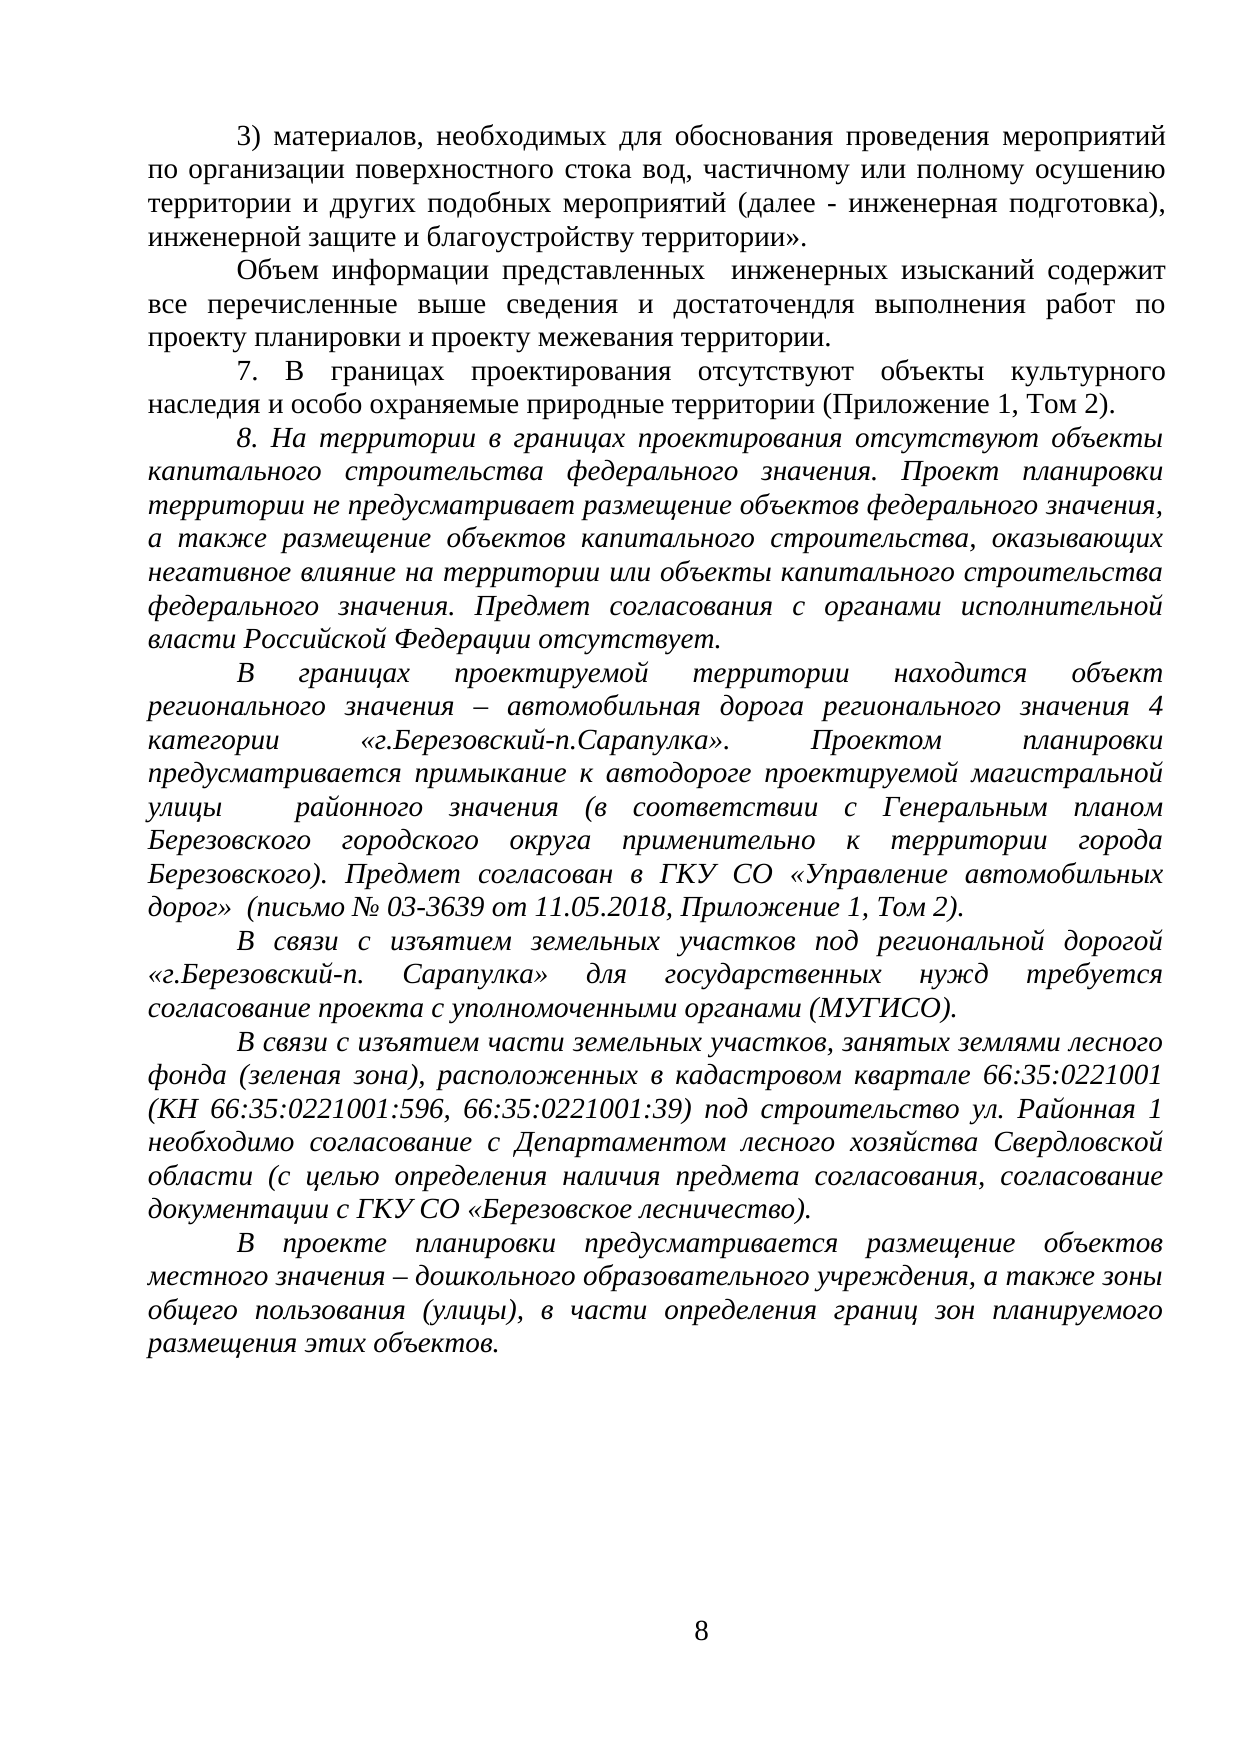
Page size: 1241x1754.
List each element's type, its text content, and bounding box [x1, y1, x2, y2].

text 8. На территории в границах проектирования отсутствуют объекты капитального строительства федерального значения. Проект планировки территории не предусматривает размещение объектов федерального значения, а также размещение объектов капитального строительства, оказывающих негативное влияние на территории или объекты капитального строительства федерального значения. Предмет согласования с органами исполнительной власти Российской Федерации отсутствует. [148, 420, 1167, 655]
text Объем информации представленных инженерных изысканий содержит все перечисленные выше сведения и достаточендля выполнения работ по проекту планировки и проекту межевания территории. [148, 252, 1167, 353]
text 3) материалов, необходимых для обоснования проведения мероприятий по организации поверхностного стока вод, частичному или полному осушению территории и других подобных мероприятий (далее - инженерная подготовка), инженерной защите и благоустройству территории». [148, 118, 1167, 252]
text В связи с изъятием части земельных участков, занятых землями лесного фонда (зеленая зона), расположенных в кадастровом квартале 66:35:0221001 (КН 66:35:0221001:596, 66:35:0221001:39) под строительство ул. Районная 1 необходимо согласование с Департаментом лесного хозяйства Свердловской области (с целью определения наличия предмета согласования, согласование документации с ГКУ СО «Березовское лесничество). [148, 1024, 1167, 1225]
text 7. В границах проектирования отсутствуют объекты культурного наследия и особо охраняемые природные территории (Приложение 1, Том 2). [148, 353, 1167, 420]
text В границах проектируемой территории находится объект регионального значения – автомобильная дорога регионального значения 4 категории «г.Березовский-п.Сарапулка». Проектом планировки предусматривается примыкание к автодороге проектируемой магистральной улицы районного значения (в соответствии с Генеральным планом Березовского городского округа применительно к территории города Березовского). Предмет согласован в ГКУ СО «Управление автомобильных дорог» (письмо № 03-3639 от 11.05.2018, Приложение 1, Том 2). [148, 655, 1167, 923]
text В проекте планировки предусматривается размещение объектов местного значения – дошкольного образовательного учреждения, а также зоны общего пользования (улицы), в части определения границ зон планируемого размещения этих объектов. [148, 1225, 1167, 1359]
text В связи с изъятием земельных участков под региональной дорогой «г.Березовский-п. Сарапулка» для государственных нужд требуется согласование проекта с уполномоченными органами (МУГИСО). [148, 923, 1167, 1024]
